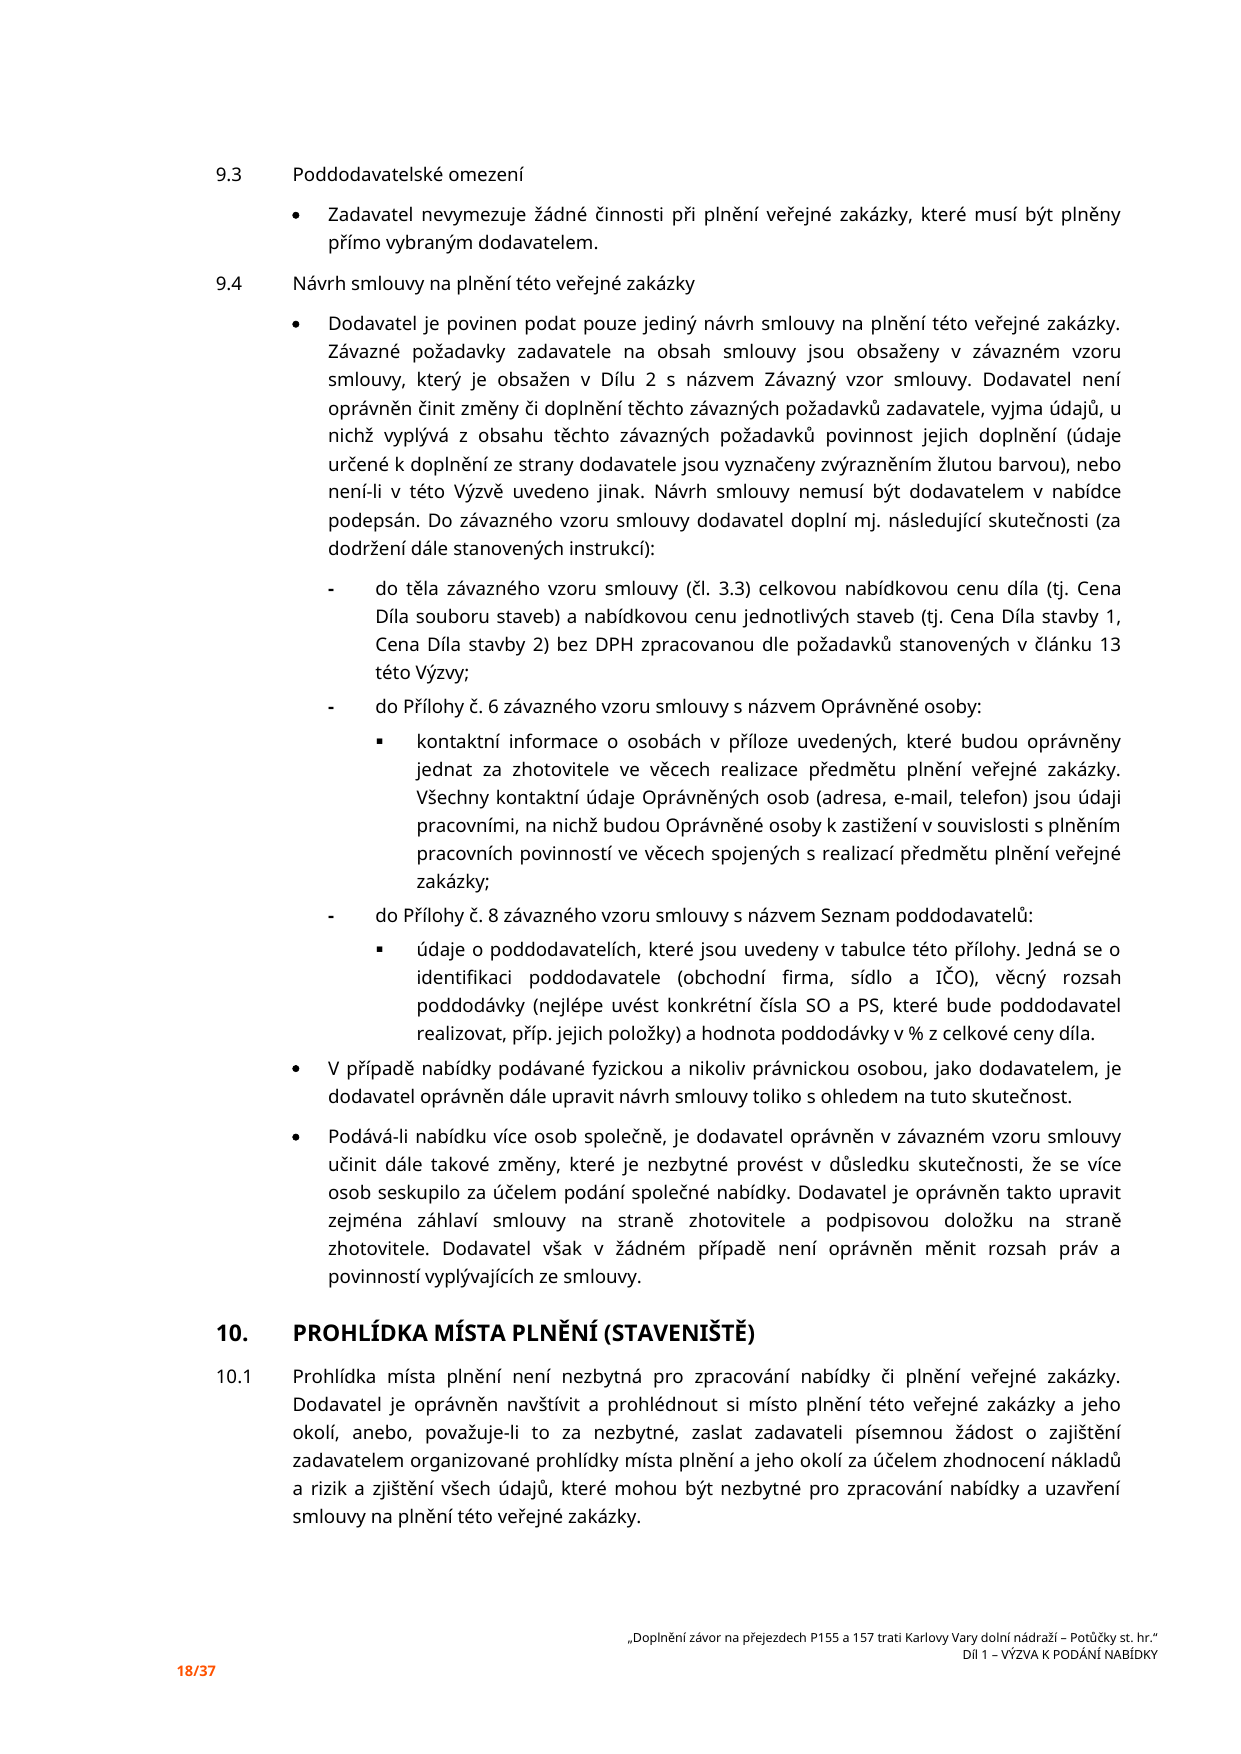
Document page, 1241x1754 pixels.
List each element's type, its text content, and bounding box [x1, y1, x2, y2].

text do Přílohy č. 8 závazného vzoru smlouvy s názvem Seznam poddodavatelů: [328, 902, 1122, 928]
text údaje o poddodavatelích, které jsou uvedeny v tabulce této přílohy. Jedná se o identifikaci poddodavatele (obchodní firma, sídlo a IČO), věcný rozsah poddodávky (nejlépe uvést konkrétní čísla SO a PS, které bude poddodavatel realizovat, příp. jejich položky) a hodnota poddodávky v % z celkové ceny díla. [375, 937, 1122, 1046]
text PROHLÍDKA MÍSTA PLNĚNÍ (STAVENIŠTĚ) [216, 1317, 1122, 1348]
text Poddodavatelské omezení [216, 161, 1122, 187]
text V případě nabídky podávané fyzickou a nikoliv právnickou osobou, jako dodavatelem, je dodavatel oprávněn dále upravit návrh smlouvy toliko s ohledem na tuto skutečnost. [292, 1055, 1122, 1108]
text do těla závazného vzoru smlouvy (čl. 3.3) celkovou nabídkovou cenu díla (tj. Cena Díla souboru staveb) a nabídkovou cenu jednotlivých staveb (tj. Cena Díla stavby 1, Cena Díla stavby 2) bez DPH zpracovanou dle požadavků stanovených v článku 13 této Výzvy; [328, 575, 1122, 685]
text Dodavatel je povinen podat pouze jediný návrh smlouvy na plnění této veřejné zakázky. Závazné požadavky zadavatele na obsah smlouvy jsou obsaženy v závazném vzoru smlouvy, který je obsažen v Dílu 2 s názvem Závazný vzor smlouvy. Dodavatel není oprávněn činit změny či doplnění těchto závazných požadavků zadavatele, vyjma údajů, u nichž vyplývá z obsahu těchto závazných požadavků povinnost jejich doplnění (údaje určené k doplnění ze strany dodavatele jsou vyznačeny zvýrazněním žlutou barvou), nebo není-li v této Výzvě uvedeno jinak. Návrh smlouvy nemusí být dodavatelem v nabídce podepsán. Do závazného vzoru smlouvy dodavatel doplní mj. následující skutečnosti (za dodržení dále stanovených instrukcí): [292, 311, 1122, 560]
text Návrh smlouvy na plnění této veřejné zakázky [216, 270, 1122, 296]
text Podává-li nabídku více osob společně, je dodavatel oprávněn v závazném vzoru smlouvy učinit dále takové změny, které je nezbytné provést v důsledku skutečnosti, že se více osob seskupilo za účelem podání společné nabídky. Dodavatel je oprávněn takto upravit zejména záhlaví smlouvy na straně zhotovitele a podpisovou doložku na straně zhotovitele. Dodavatel však v žádném případě není oprávněn měnit rozsah práv a povinností vyplývajících ze smlouvy. [292, 1123, 1122, 1289]
text kontaktní informace o osobách v příloze uvedených, které budou oprávněny jednat za zhotovitele ve věcech realizace předmětu plnění veřejné zakázky. Všechny kontaktní údaje Oprávněných osob (adresa, e-mail, telefon) jsou údaji pracovními, na nichž budou Oprávněné osoby k zastižení v souvislosti s plněním pracovních povinností ve věcech spojených s realizací předmětu plnění veřejné zakázky; [375, 728, 1122, 894]
text do Přílohy č. 6 závazného vzoru smlouvy s názvem Oprávněné osoby: [328, 694, 1122, 719]
text Prohlídka místa plnění není nezbytná pro zpracování nabídky či plnění veřejné zakázky. Dodavatel je oprávněn navštívit a prohlédnout si místo plnění této veřejné zakázky a jeho okolí, anebo, považuje-li to za nezbytné, zaslat zadavateli písemnou žádost o zajištění zadavatelem organizované prohlídky místa plnění a jeho okolí za účelem zhodnocení nákladů a rizik a zjištění všech údajů, které mohou být nezbytné pro zpracování nabídky a uzavření smlouvy na plnění této veřejné zakázky. [216, 1363, 1122, 1529]
text Zadavatel nevymezuje žádné činnosti při plnění veřejné zakázky, které musí být plněny přímo vybraným dodavatelem. [292, 202, 1122, 255]
